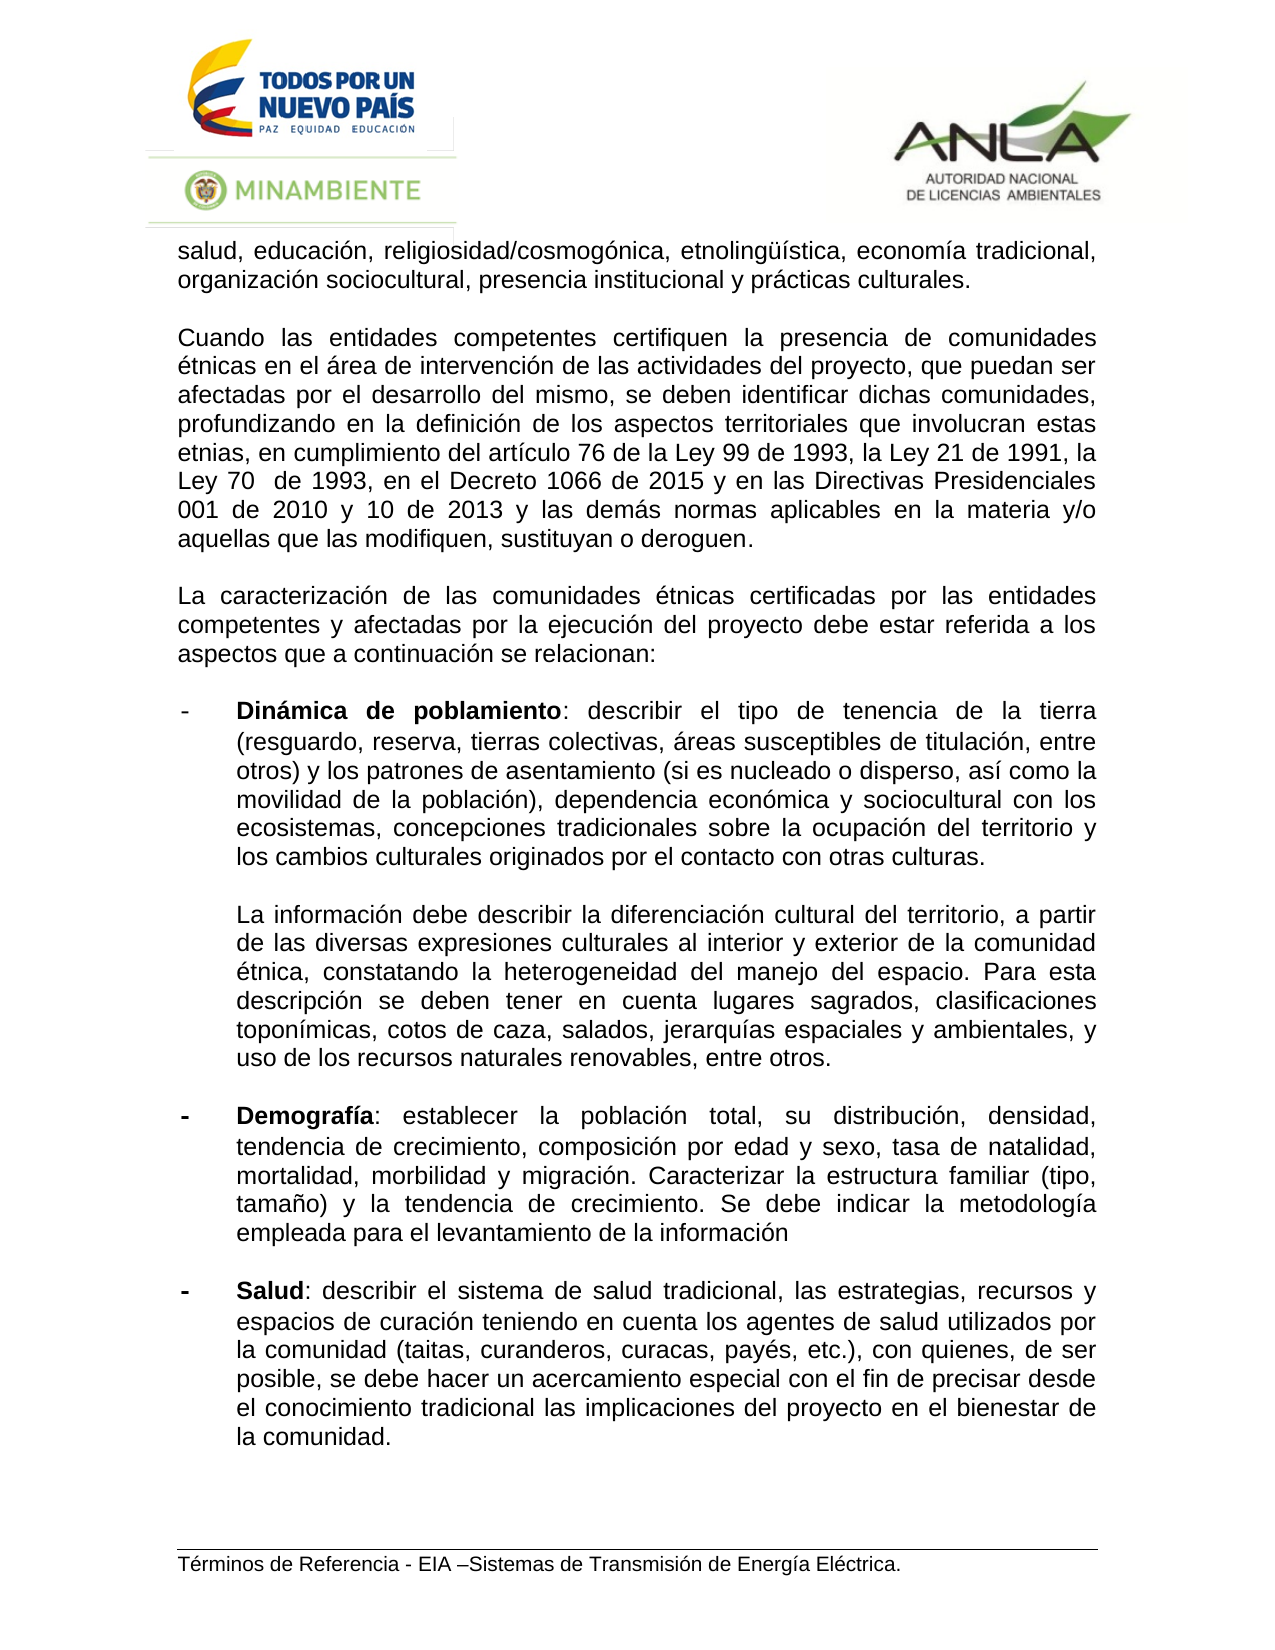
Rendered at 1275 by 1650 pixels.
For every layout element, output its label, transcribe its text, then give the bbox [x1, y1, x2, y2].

text La información debe describir la diferenciación cultural del territorio, a partir de las diversas expresiones culturales al interior y exterior de la comunidad étnica, constatando la heterogeneidad del manejo del espacio. Para esta descripción se deben tener en cuenta lugares sagrados, clasificaciones toponímicas, cotos de caza, salados, jerarquías espaciales y ambientales, y uso de los recursos naturales renovables, entre otros. [236, 900, 1098, 1072]
text Cuando las entidades competentes certifiquen la presencia de comunidades étnicas en el área de intervención de las actividades del proyecto, que puedan ser afectadas por el desarrollo del mismo, se deben identificar dichas comunidades, profundizando en la definición de los aspectos territoriales que involucran estas etnias, en cumplimiento del artículo 76 de la Ley 99 de 1993, la Ley 21 de 1991, la Ley 70 de 1993, en el Decreto 1066 de 2015 y en las Directivas Presidenciales 001 de 2010 y 10 de 2013 y las demás normas aplicables en la materia y/o aquellas que las modifiquen, sustituyan o deroguen. [177, 322, 1098, 552]
text La caracterización de las comunidades étnicas certificadas por las entidades competentes y afectadas por la ejecución del proyecto debe estar referida a los aspectos que a continuación se relacionan: [177, 581, 1098, 667]
list Salud: describir el sistema de salud tradicional, las estrategias, recursos y espacios de curación teniendo en cuenta los agentes de salud utilizados por la comunidad (taitas, curanderos, curacas, payés, etc.), con quienes, de ser posible, se debe hacer un acercamiento especial con el fin de precisar desde el conocimiento tradicional las implicaciones del proyecto en el bienestar de la comunidad. [177, 1276, 1098, 1450]
picture [145, 29, 460, 257]
list Demografía: establecer la población total, su distribución, densidad, tendencia de crecimiento, composición por edad y sexo, tasa de natalidad, mortalidad, morbilidad y migración. Caracterizar la estructura familiar (tipo, tamaño) y la tendencia de crecimiento. Se debe indicar la metodología empleada para el levantamiento de la información [177, 1101, 1098, 1247]
list Dinámica de poblamiento: describir el tipo de tenencia de la tierra (resguardo, reserva, tierras colectivas, áreas susceptibles de titulación, entre otros) y los patrones de asentamiento (si es nucleado o disperso, así como la movilidad de la población), dependencia económica y sociocultural con los ecosistemas, concepciones tradicionales sobre la ocupación del territorio y los cambios culturales originados por el contacto con otras culturas. [177, 696, 1098, 871]
picture [825, 67, 1189, 223]
